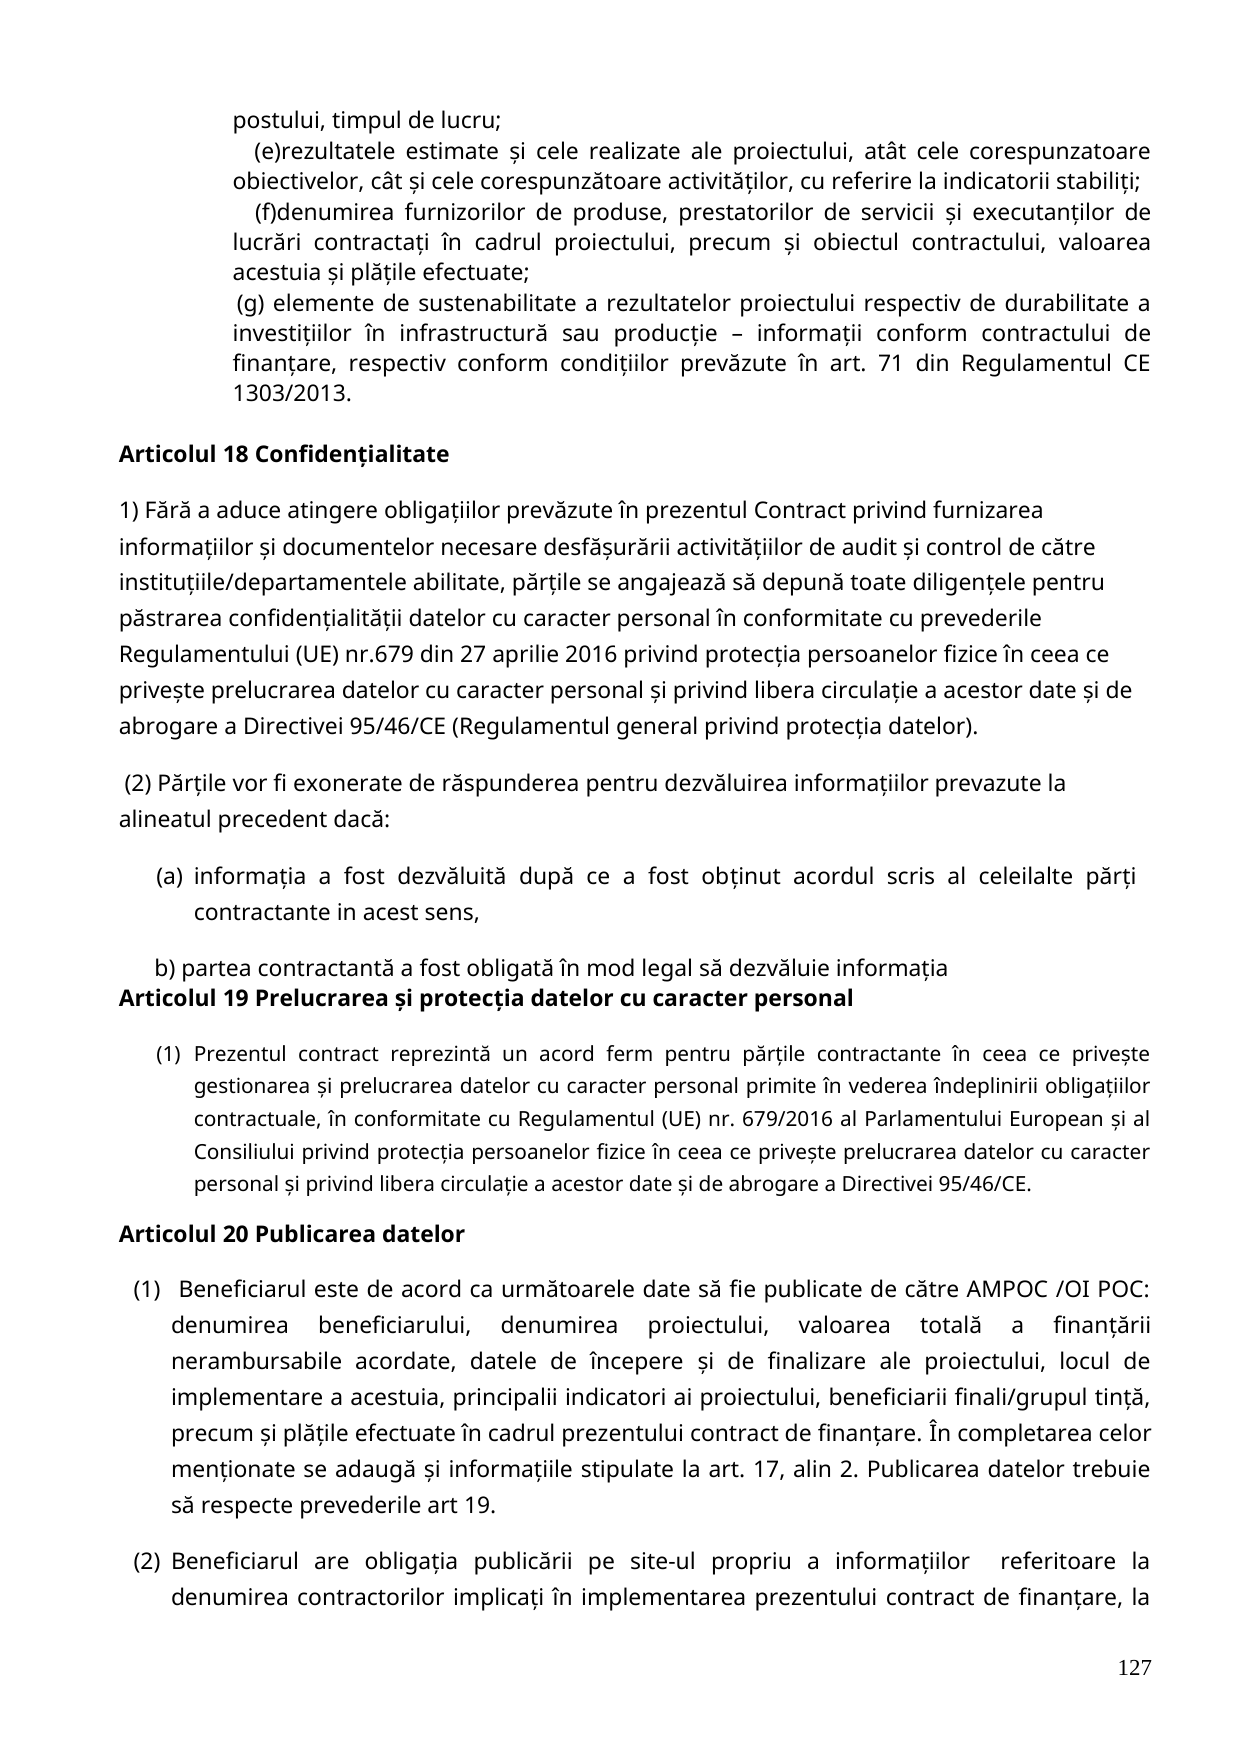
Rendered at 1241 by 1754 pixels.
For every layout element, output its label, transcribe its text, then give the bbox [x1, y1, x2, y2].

list Beneficiarul este de acord ca următoarele date să fie publicate de către AMPOC /OI POC: denumirea beneficiarului, denumirea proiectului, valoarea totală a finanţării nerambursabile acordate, datele de începere şi de finalizare ale proiectului, locul de implementare a acestuia, principalii indicatori ai proiectului, beneficiarii finali/grupul tință, precum şi plățile efectuate în cadrul prezentului contract de finanțare. În completarea celor menționate se adaugă și informațiile stipulate la art. 17, alin 2. Publicarea datelor trebuie să respecte prevederile art 19. [133, 1273, 1152, 1520]
text Articolul 20 Publicarea datelor [118, 1223, 1152, 1248]
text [194, 105, 1152, 135]
text Articolul 18 Confidențialitate [118, 438, 1152, 469]
text b) partea contractantă a fost obligată în mod legal să dezvăluie informația [118, 952, 1152, 982]
text 1) Fără a aduce atingere obligaţiilor prevăzute în prezentul Contract privind furnizarea informațiilor și documentelor necesare desfășurării activitățiilor de audit și control de către instituțiile/departamentele abilitate, părțile se angajează să depună toate diligenţele pentru păstrarea confidenţialităţii datelor cu caracter personal în conformitate cu prevederile Regulamentului (UE) nr.679 din 27 aprilie 2016 privind protecția persoanelor fizice în ceea ce privește prelucrarea datelor cu caracter personal și privind libera circulație a acestor date și de abrogare a Directivei 95/46/CE (Regulamentul general privind protecția datelor). [118, 494, 1152, 741]
text (g) elemente de sustenabilitate a rezultatelor proiectului respectiv de durabilitate a investiţiilor în infrastructură sau producţie – informaţii conform contractului de finanţare, respectiv conform condiţiilor prevăzute în art. 71 din Regulamentul CE 1303/2013. [194, 287, 1152, 407]
text (e)rezultatele estimate şi cele realizate ale proiectului, atât cele corespunzatoare obiectivelor, cât şi cele corespunzătoare activităţilor, cu referire la indicatorii stabiliţi; [194, 136, 1152, 196]
text (f)denumirea furnizorilor de produse, prestatorilor de servicii şi executanţilor de lucrări contractaţi în cadrul proiectului, precum şi obiectul contractului, valoarea acestuia şi plăţile efectuate; [194, 196, 1152, 286]
text Articolul 19 Prelucrarea și protecția datelor cu caracter personal [118, 982, 1152, 1013]
list informaţia a fost dezvăluită după ce a fost obţinut acordul scris al celeilalte părţi contractante in acest sens, [156, 859, 1137, 927]
text (2) Părțile vor fi exonerate de răspunderea pentru dezvăluirea informațiilor prevazute la alineatul precedent dacă: [118, 767, 1152, 834]
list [133, 1545, 1152, 1612]
list Prezentul contract reprezintă un acord ferm pentru părțile contractante în ceea ce privește gestionarea și prelucrarea datelor cu caracter personal primite în vederea îndeplinirii obligațiilor contractuale, în conformitate cu Regulamentul (UE) nr. 679/2016 al Parlamentului European și al Consiliului privind protecția persoanelor fizice în ceea ce privește prelucrarea datelor cu caracter personal și privind libera circulație a acestor date și de abrogare a Directivei 95/46/CE. [156, 1039, 1152, 1198]
